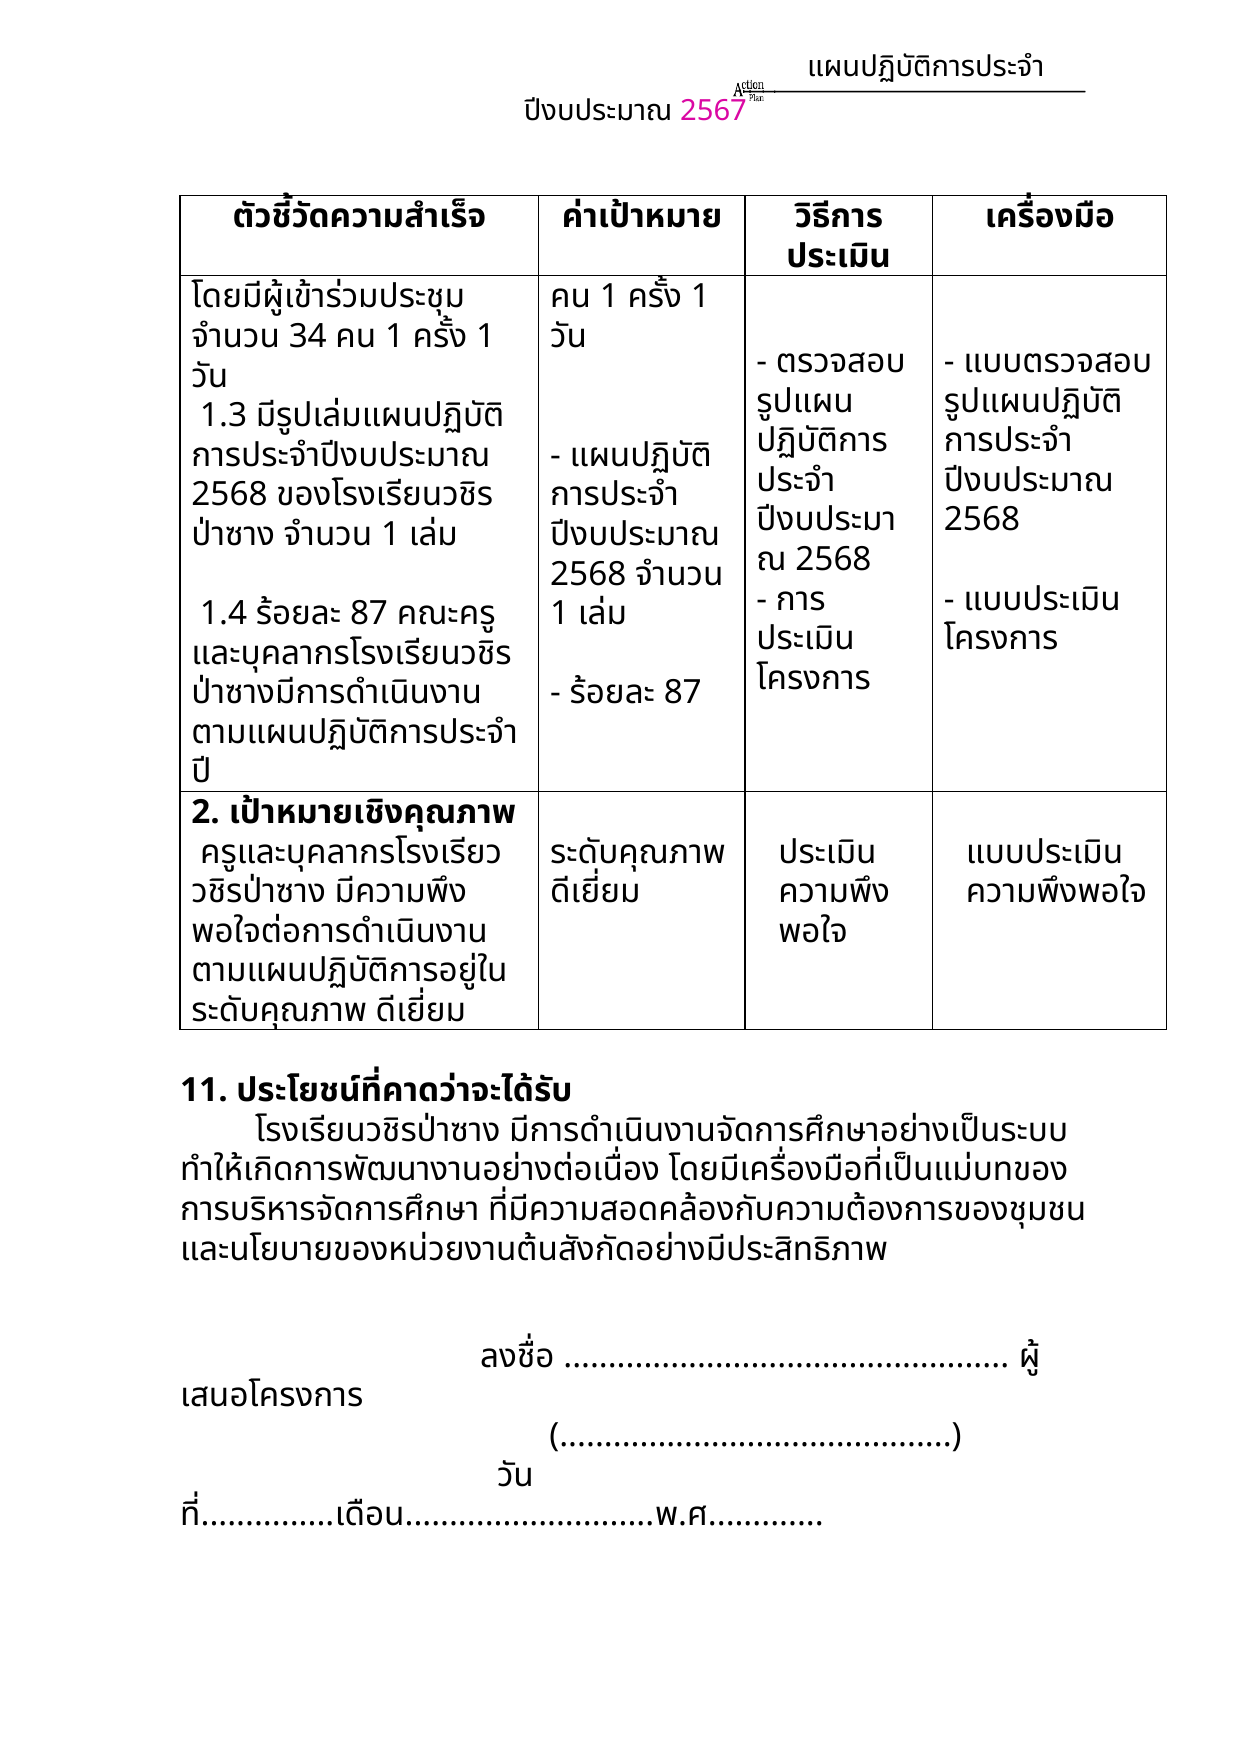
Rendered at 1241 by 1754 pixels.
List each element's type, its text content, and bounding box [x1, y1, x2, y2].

table_header ค่าเป้าหมาย [539, 196, 744, 275]
table_cell 2. เป้าหมายเชิงคุณภาพ ครูและบุคลากรโรงเรียว วชิรป่าซาง มีความพึงพอใจต่อการดำเนินงานตามแผนปฏิบัติการอยู่ในระดับคุณภาพ ดีเยี่ยม [181, 792, 538, 1029]
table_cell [181, 276, 538, 791]
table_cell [746, 276, 932, 791]
text 11. ประโยชน์ที่คาดว่าจะได้รับ [180, 1070, 1090, 1109]
table_cell แบบประเมินความพึงพอใจ [933, 792, 1166, 1029]
list (............................................) [180, 1415, 1090, 1454]
picture [721, 76, 1088, 107]
list โรงเรียนวชิรป่าซาง มีการดำเนินงานจัดการศึกษาอย่างเป็นระบบ ทำให้เกิดการพัฒนางานอย่างต่อเนื่อง โดยมีเครื่องมือที่เป็นแม่บทของการบริหารจัดการศึกษา ที่มีความสอดคล้องกับความต้องการของชุมชน และนโยบายของหน่วยงานต้นสังกัดอย่างมีประสิทธิภาพ [180, 1109, 1090, 1268]
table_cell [539, 276, 744, 791]
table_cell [933, 276, 1166, 791]
table_cell ระดับคุณภาพ ดีเยี่ยม [539, 792, 744, 1029]
table_header วิธีการประเมิน [746, 196, 932, 275]
table_header เครื่องมือ [933, 196, 1166, 275]
table_header ตัวชี้วัดความสำเร็จ [181, 196, 538, 275]
list วันที่...............เดือน............................พ.ศ............. [180, 1454, 1090, 1533]
table_cell ประเมินความพึงพอใจ [746, 792, 932, 1029]
list ลงชื่อ .................................................. ผู้เสนอโครงการ [180, 1336, 1090, 1415]
